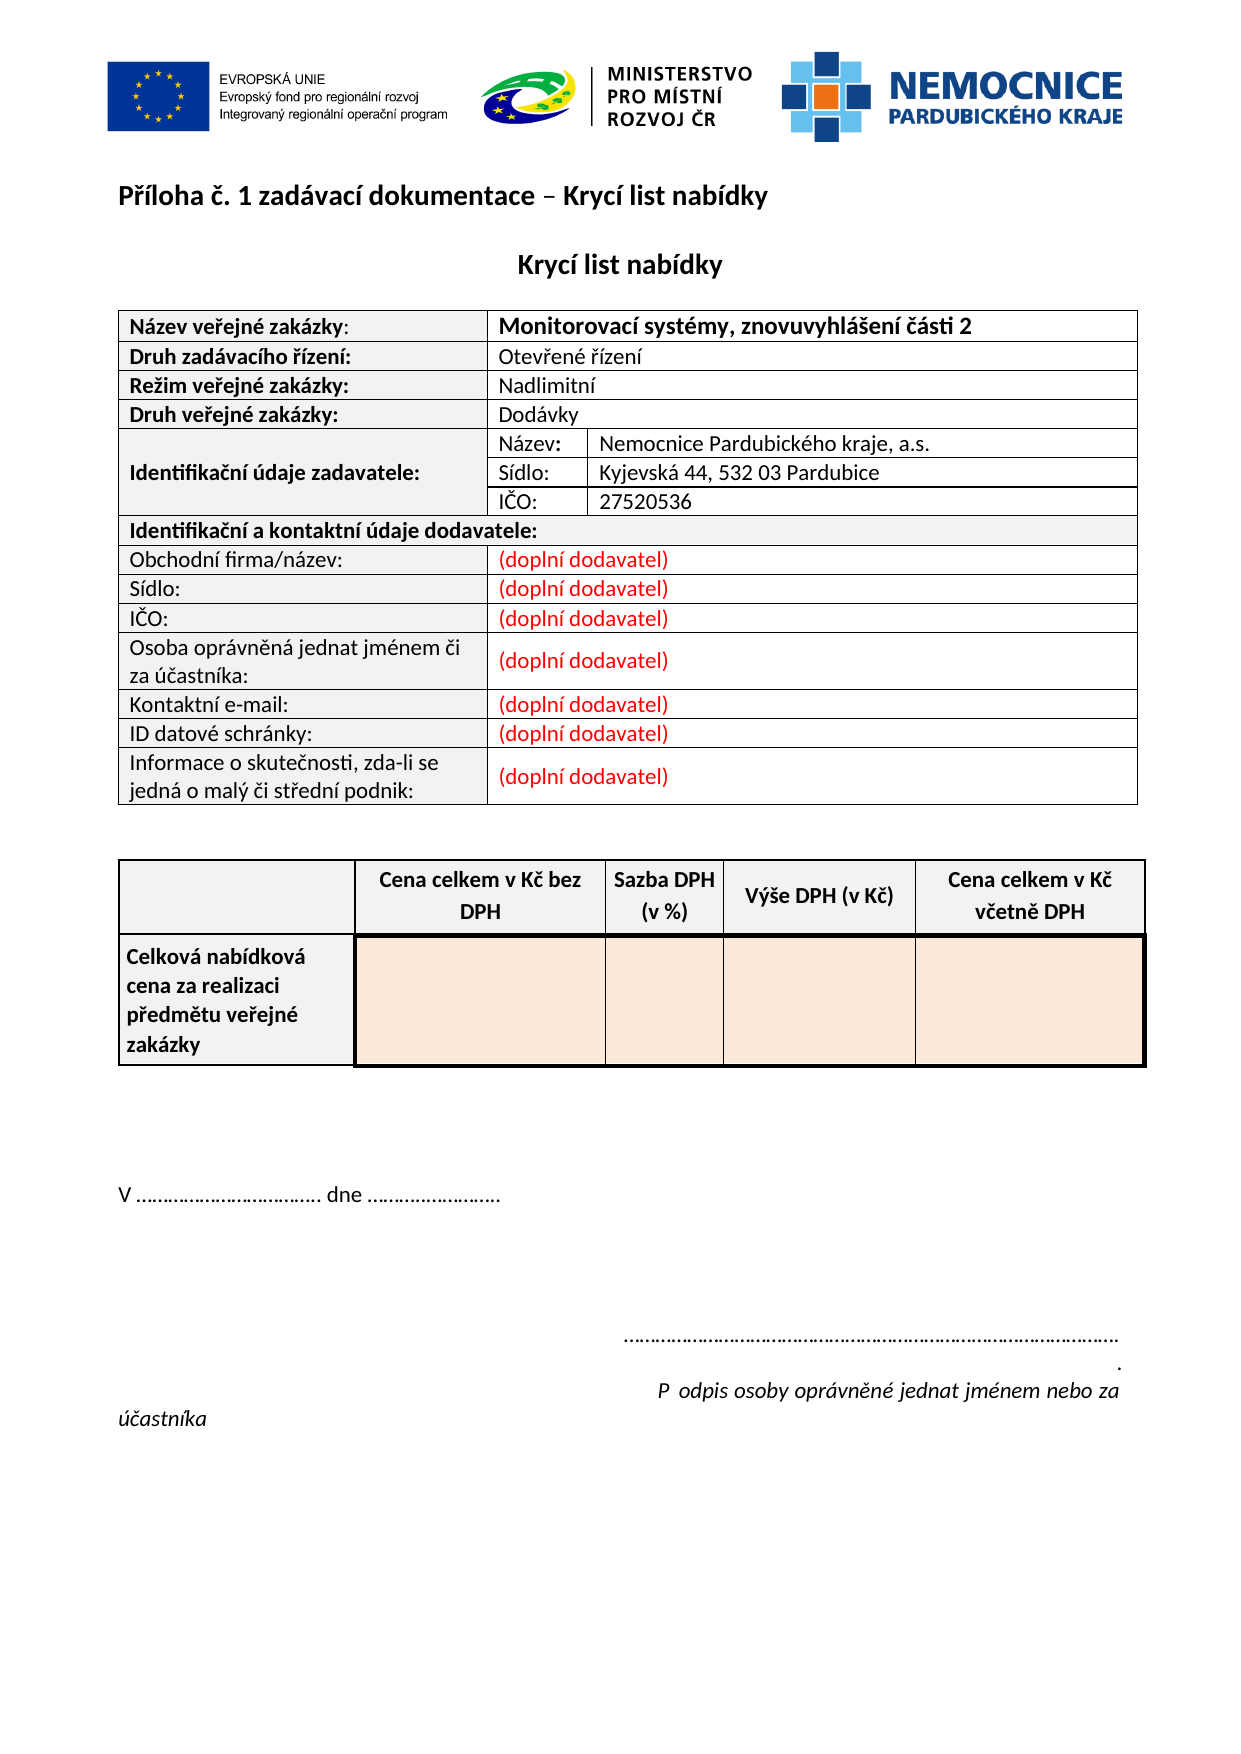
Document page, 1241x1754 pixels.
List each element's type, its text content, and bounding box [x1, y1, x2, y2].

table_cell Kyjevská 44, 532 03 Pardubice [588, 458, 1137, 486]
table_cell [916, 938, 1142, 1063]
text ………………………………………………………………………………….. [118, 1320, 1122, 1376]
table_cell Identifikační a kontaktní údaje dodavatele: [119, 516, 1137, 544]
table_cell Režim veřejné zakázky: [119, 371, 487, 399]
table_cell [357, 938, 605, 1063]
table_header Cena celkem v Kč bez DPH [356, 861, 605, 933]
picture [780, 50, 1123, 143]
text Příloha č. 1 zadávací dokumentace – Krycí list nabídky [118, 177, 1122, 213]
table_cell Kontaktní e-mail: [119, 690, 487, 718]
table_cell Otevřené řízení [488, 342, 1137, 370]
table_cell Nadlimitní [488, 371, 1137, 399]
table_cell Osoba oprávněná jednat jménem či za účastníka: [119, 633, 487, 689]
table_cell 27520536 [588, 488, 1137, 515]
table_cell [606, 938, 723, 1063]
table_cell Druh veřejné zakázky: [119, 400, 487, 428]
table_cell (doplní dodavatel) [488, 748, 1137, 804]
table_cell (doplní dodavatel) [488, 633, 1137, 689]
table_cell (doplní dodavatel) [488, 604, 1137, 632]
table_cell IČO: [119, 604, 487, 632]
table_cell Dodávky [488, 400, 1137, 428]
table_header Cena celkem v Kč včetně DPH [916, 861, 1144, 933]
table_cell Obchodní firma/název: [119, 546, 487, 573]
table_header [120, 861, 354, 933]
text V …………………………….. dne ………..………….. [118, 1180, 1122, 1208]
table_cell IČO: [488, 488, 587, 515]
table_cell ID datové schránky: [119, 719, 487, 747]
table_cell [724, 938, 915, 1063]
table_cell Informace o skutečnosti, zda-li se jedná o malý či střední podnik: [119, 748, 487, 804]
table_cell (doplní dodavatel) [488, 575, 1137, 603]
table_cell (doplní dodavatel) [488, 690, 1137, 718]
table_cell Identifikační údaje zadavatele: [119, 429, 487, 515]
table_cell Sídlo: [488, 458, 587, 486]
table_cell Celková nabídková cena za realizaci předmětu veřejné zakázky [120, 935, 353, 1063]
text Krycí list nabídky [118, 246, 1122, 281]
text Podpis osoby oprávněné jednat jménem nebo za účastníka [118, 1376, 1122, 1432]
table_cell (doplní dodavatel) [488, 719, 1137, 747]
table_header Monitorovací systémy, znovuvyhlášení části 2 [488, 311, 1137, 341]
table_header Název veřejné zakázky: [119, 311, 487, 341]
table_cell Nemocnice Pardubického kraje, a.s. [588, 429, 1137, 457]
picture [85, 38, 774, 154]
table_cell Druh zadávacího řízení: [119, 342, 487, 370]
table_cell (doplní dodavatel) [488, 546, 1137, 573]
table_header Výše DPH (v Kč) [724, 861, 915, 933]
table_cell Název: [488, 429, 587, 457]
table_cell Sídlo: [119, 575, 487, 603]
table_header Sazba DPH (v %) [606, 861, 723, 933]
